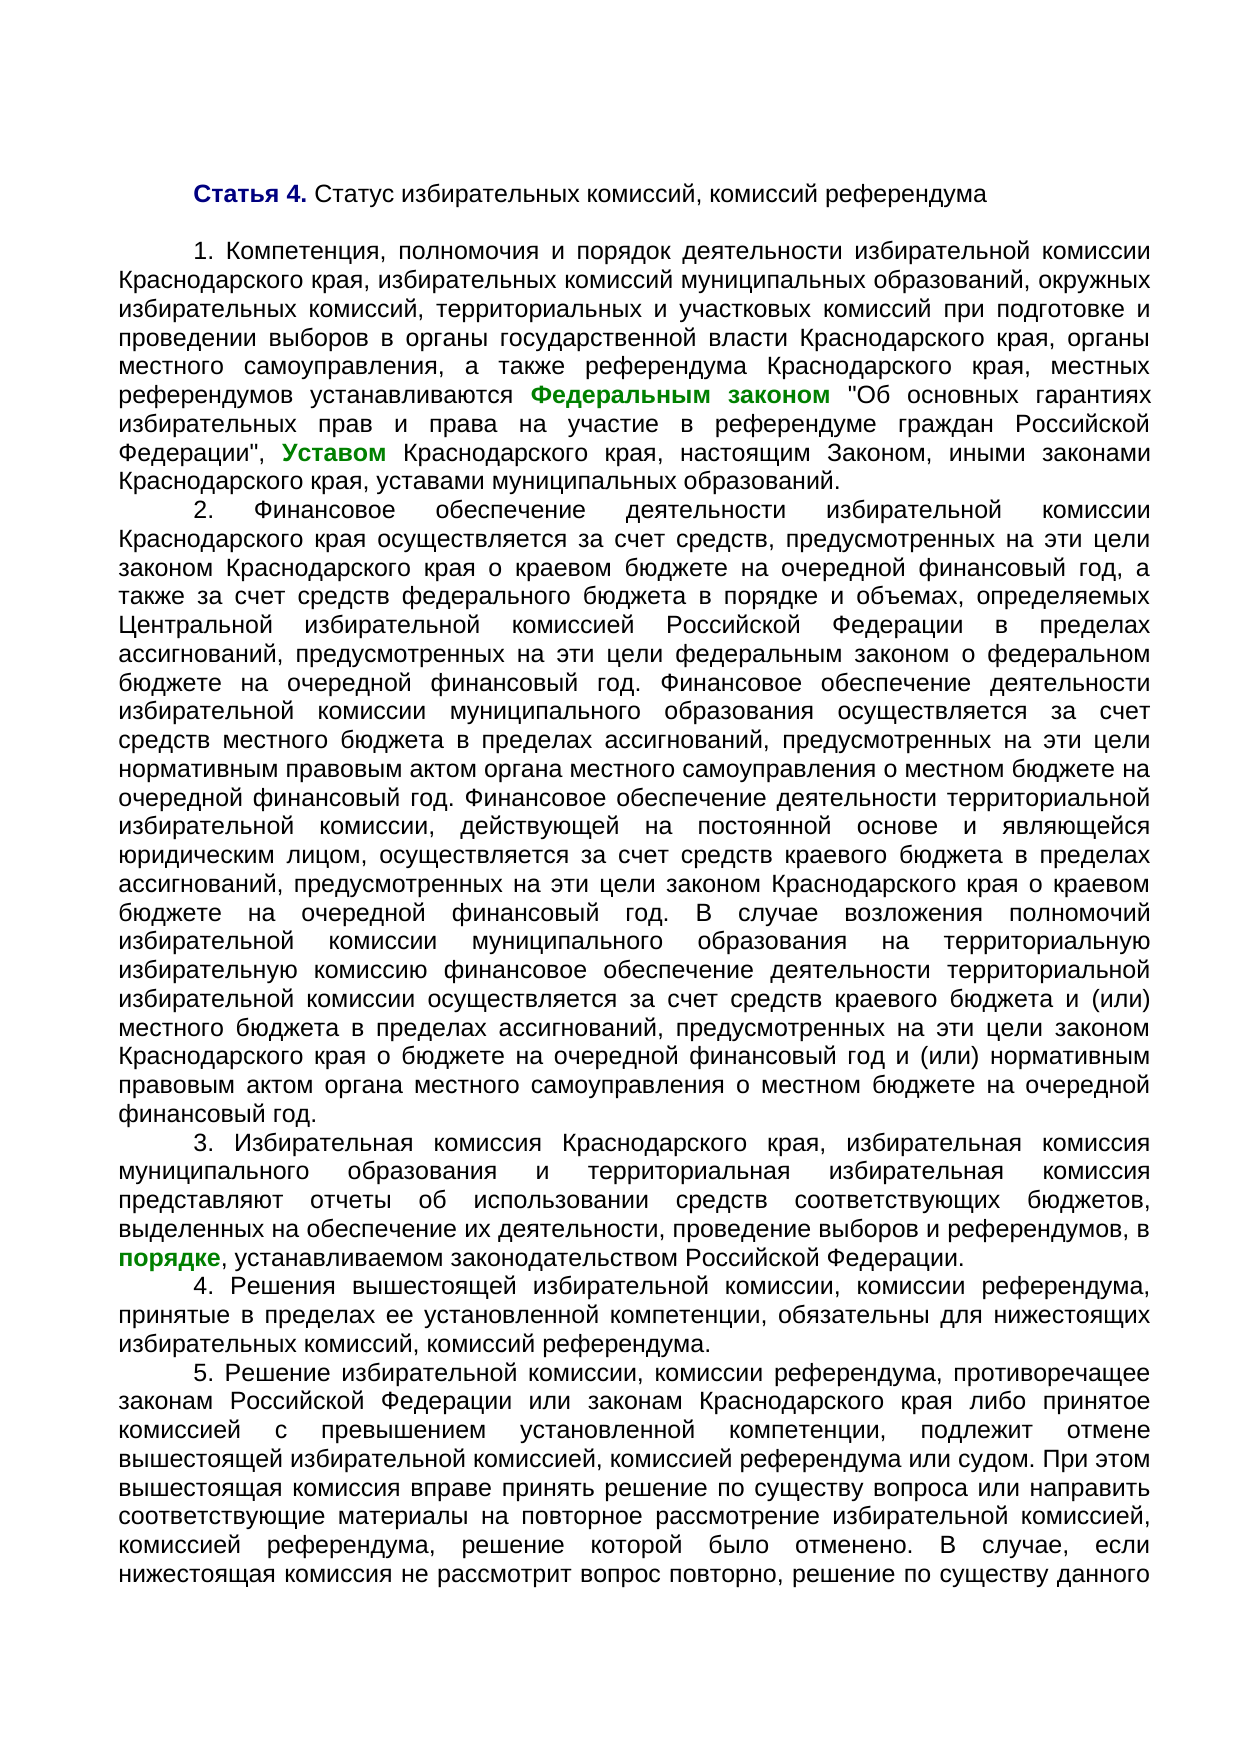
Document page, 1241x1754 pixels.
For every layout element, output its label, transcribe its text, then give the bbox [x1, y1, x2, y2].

text 3. Избирательная комиссия Краснодарского края, избирательная комиссия муниципального образования и территориальная избирательная комиссия представляют отчеты об использовании средств соответствующих бюджетов, выделенных на обеспечение их деятельности, проведение выборов и референдумов, в порядке, устанавливаемом законодательством Российской Федерации. [118, 1127, 1152, 1271]
text 1. Компетенция, полномочия и порядок деятельности избирательной комиссии Краснодарского края, избирательных комиссий муниципальных образований, окружных избирательных комиссий, территориальных и участковых комиссий при подготовке и проведении выборов в органы государственной власти Краснодарского края, органы местного самоуправления, а также референдума Краснодарского края, местных референдумов устанавливаются Федеральным законом "Об основных гарантиях избирательных прав и права на участие в референдуме граждан Российской Федерации", Уставом Краснодарского края, настоящим Законом, иными законами Краснодарского края, уставами муниципальных образований. [118, 236, 1152, 495]
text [118, 1357, 1152, 1587]
text 4. Решения вышестоящей избирательной комиссии, комиссии референдума, принятые в пределах ее установленной компетенции, обязательны для нижестоящих избирательных комиссий, комиссий референдума. [118, 1271, 1152, 1357]
text Статья 4. Статус избирательных комиссий, комиссий референдума [193, 179, 1152, 207]
text 2. Финансовое обеспечение деятельности избирательной комиссии Краснодарского края осуществляется за счет средств, предусмотренных на эти цели законом Краснодарского края о краевом бюджете на очередной финансовый год, а также за счет средств федерального бюджета в порядке и объемах, определяемых Центральной избирательной комиссией Российской Федерации в пределах ассигнований, предусмотренных на эти цели федеральным законом о федеральном бюджете на очередной финансовый год. Финансовое обеспечение деятельности избирательной комиссии муниципального образования осуществляется за счет средств местного бюджета в пределах ассигнований, предусмотренных на эти цели нормативным правовым актом органа местного самоуправления о местном бюджете на очередной финансовый год. Финансовое обеспечение деятельности территориальной избирательной комиссии, действующей на постоянной основе и являющейся юридическим лицом, осуществляется за счет средств краевого бюджета в пределах ассигнований, предусмотренных на эти цели законом Краснодарского края о краевом бюджете на очередной финансовый год. В случае возложения полномочий избирательной комиссии муниципального образования на территориальную избирательную комиссию финансовое обеспечение деятельности территориальной избирательной комиссии осуществляется за счет средств краевого бюджета и (или) местного бюджета в пределах ассигнований, предусмотренных на эти цели законом Краснодарского края о бюджете на очередной финансовый год и (или) нормативным правовым актом органа местного самоуправления о местном бюджете на очередной финансовый год. [118, 495, 1152, 1127]
